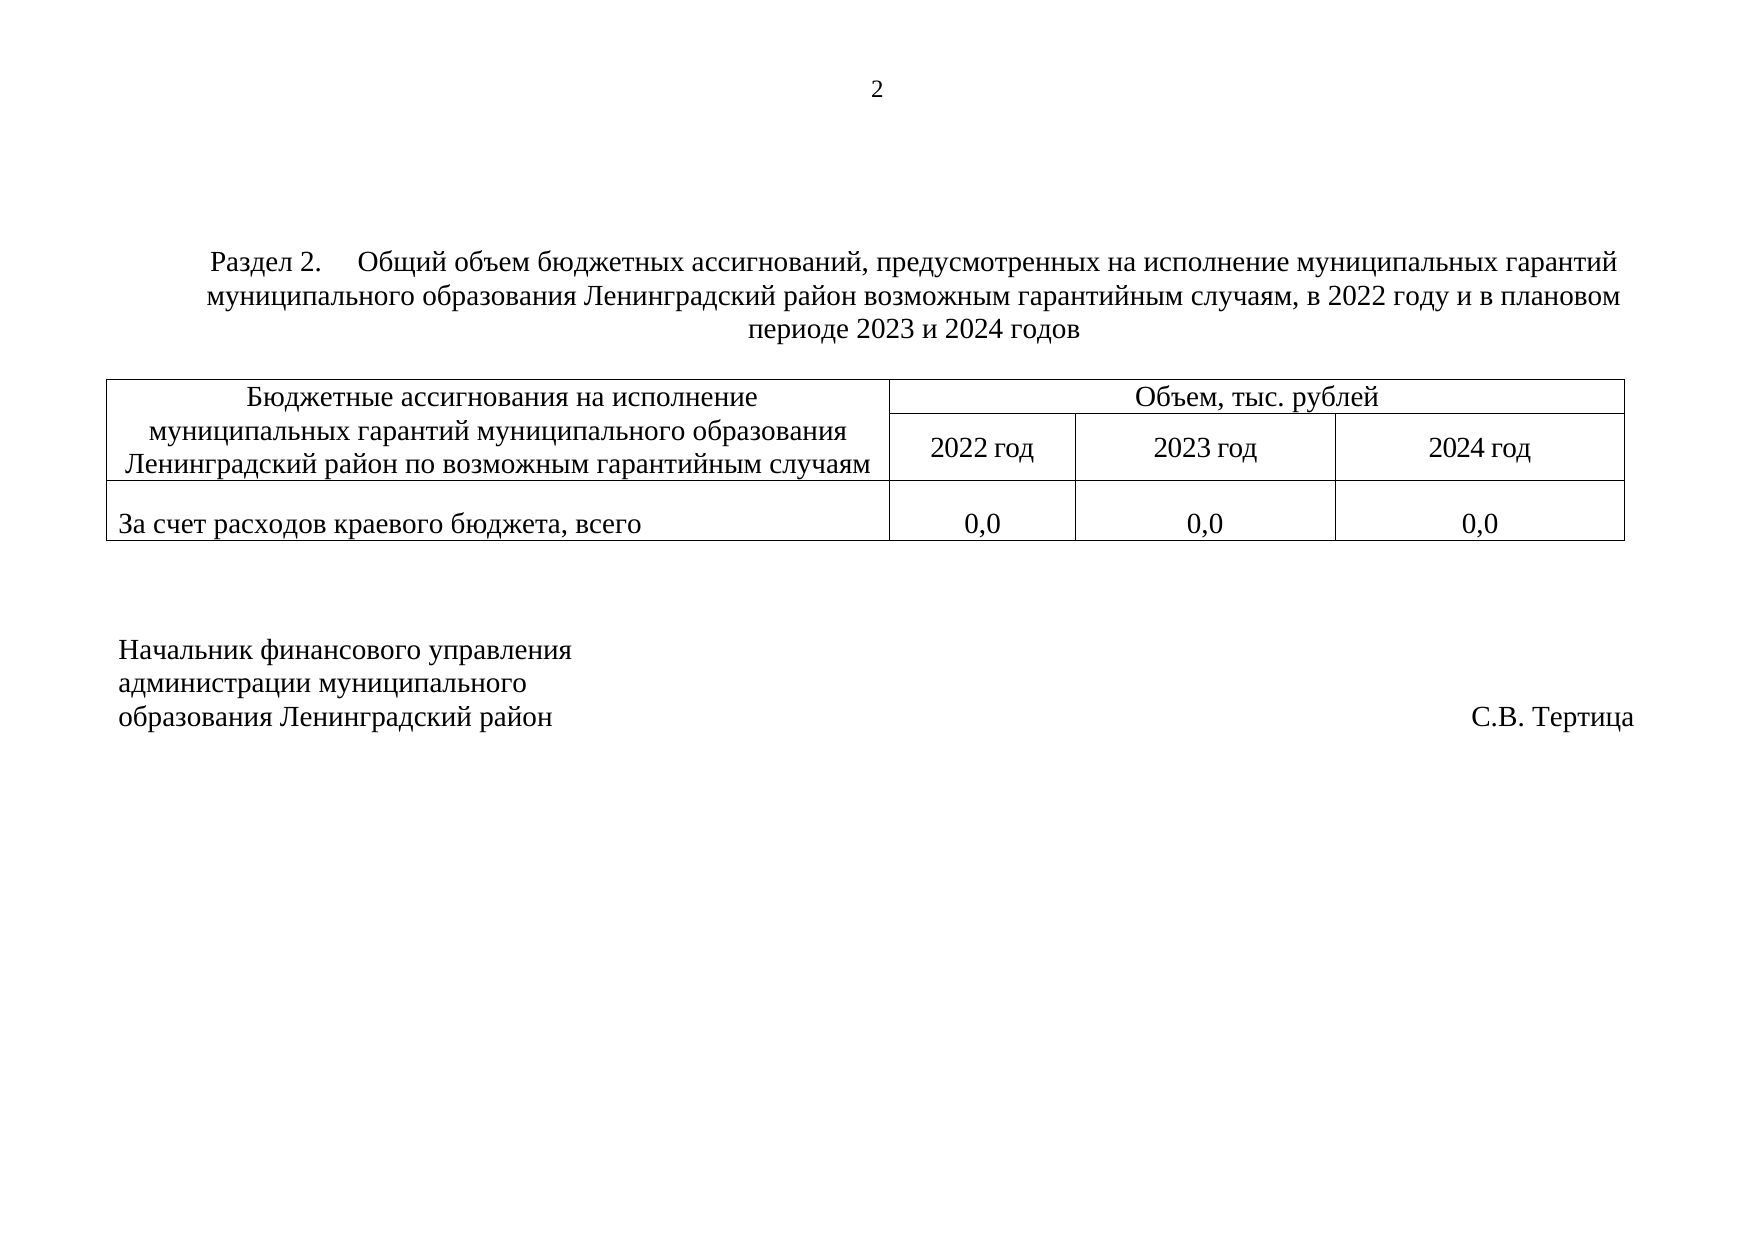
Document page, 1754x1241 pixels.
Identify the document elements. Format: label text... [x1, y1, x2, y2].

text Начальник финансового управления [118, 632, 1636, 665]
table_cell 2023 год [1076, 414, 1335, 480]
table_header Бюджетные ассигнования на исполнение муниципальных гарантий муниципального образования Ленинградский район по возможным гарантийным случаям [107, 380, 889, 480]
table_cell 2024 год [1336, 414, 1624, 480]
table_cell 0,0 [1336, 481, 1624, 540]
text образования Ленинградский район С.В. Тертица [118, 699, 1636, 732]
table_header Объем, тыс. рублей [890, 380, 1624, 413]
text Раздел 2. Общий объем бюджетных ассигнований, предусмотренных на исполнение муниципальных гарантий муниципального образования Ленинградский район возможным гарантийным случаям, в 2022 году и в плановом периоде 2023 и 2024 годов [192, 244, 1636, 345]
text администрации муниципального [118, 665, 1636, 699]
table_cell 0,0 [890, 481, 1075, 540]
table_cell 2022 год [890, 414, 1075, 480]
table_cell За счет расходов краевого бюджета, всего [107, 481, 889, 540]
table_cell 0,0 [1076, 481, 1335, 540]
